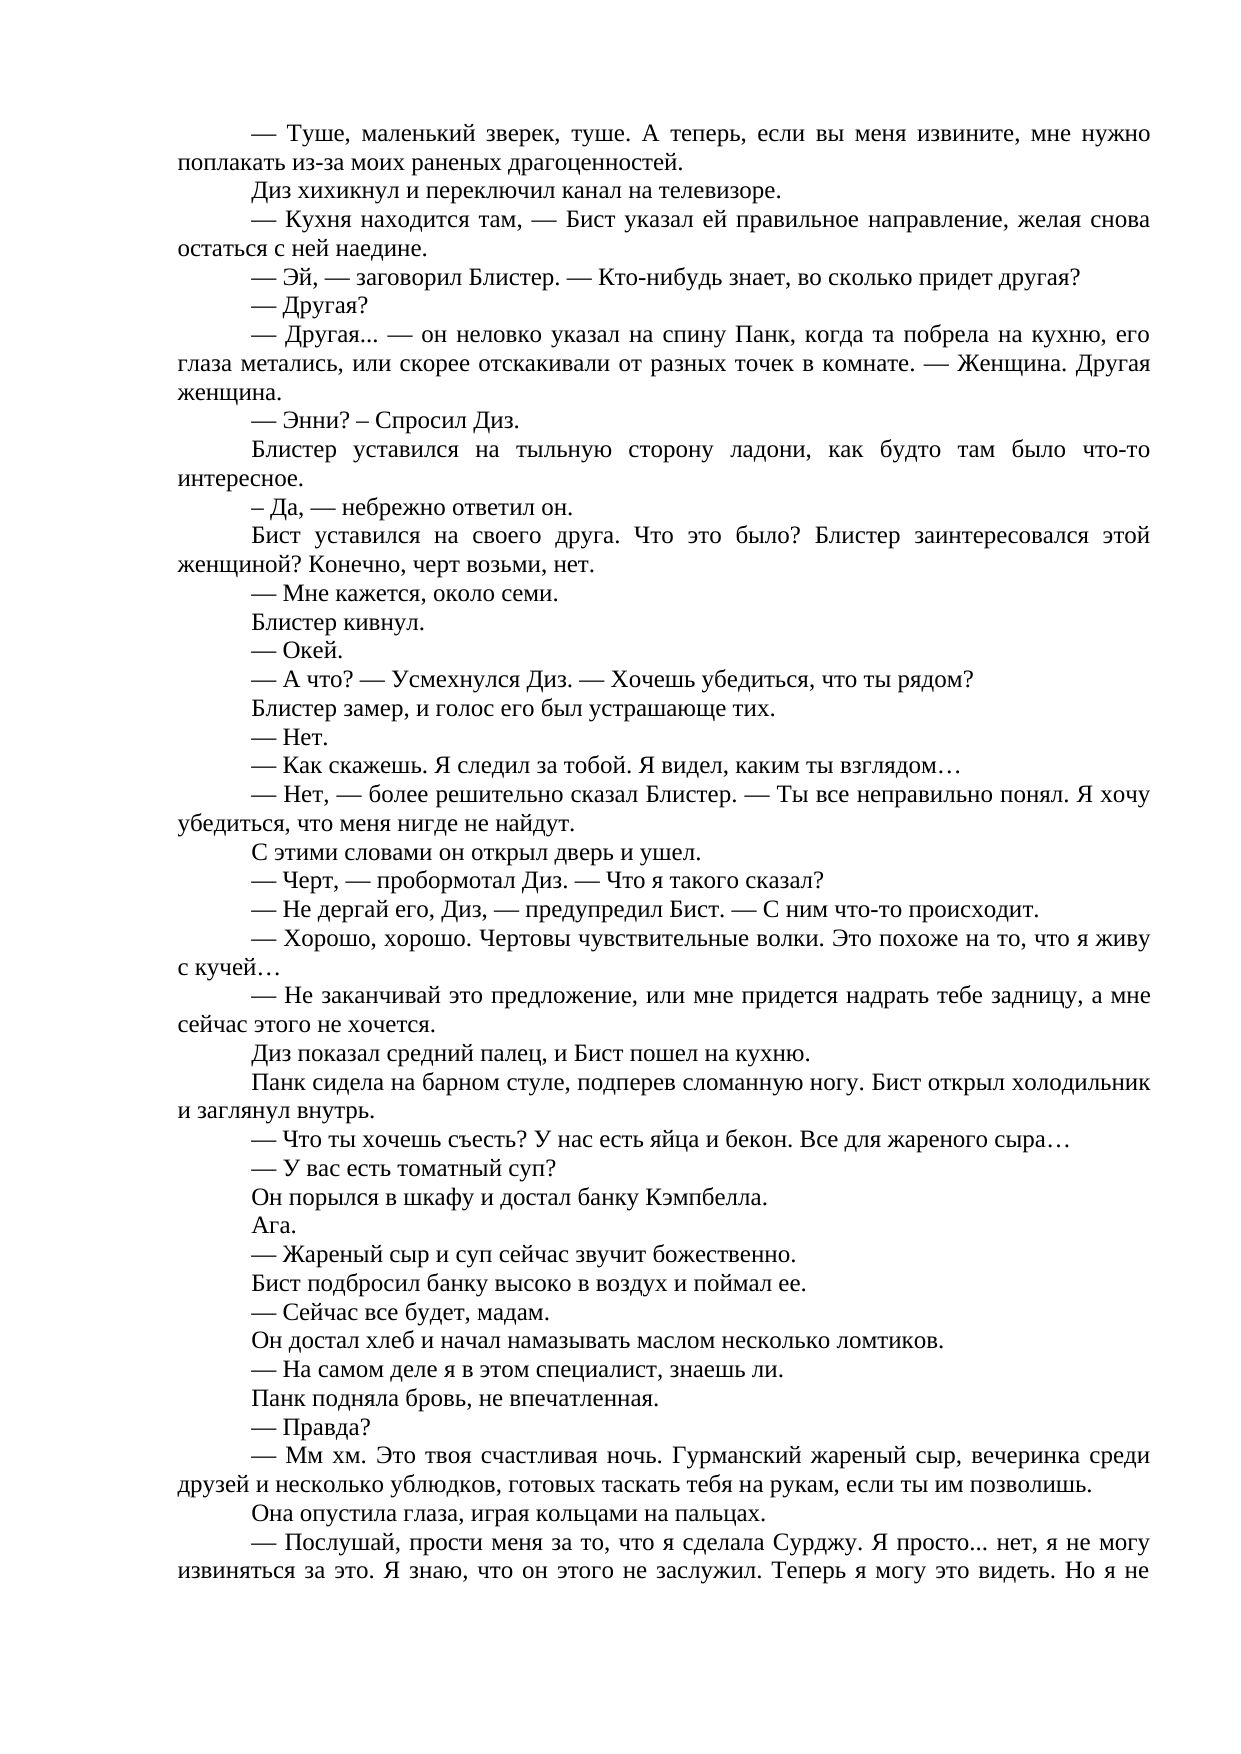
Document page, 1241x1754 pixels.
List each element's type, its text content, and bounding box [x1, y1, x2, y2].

text — Нет. [177, 722, 1152, 751]
text — Сейчас все будет, мадам. [177, 1297, 1152, 1326]
text — Черт, — пробормотал Диз. — Что я такого сказал? [177, 866, 1152, 894]
text — Кухня находится там, — Бист указал ей правильное направление, желая снова остаться с ней наедине. [177, 204, 1152, 262]
text — Правда? [177, 1412, 1152, 1441]
text — Другая? [177, 291, 1152, 319]
text — Другая... — он неловко указал на спину Панк, когда та побрела на кухню, его глаза метались, или скорее отскакивали от разных точек в комнате. — Женщина. Другая женщина. [177, 319, 1152, 406]
text — Не заканчивай это предложение, или мне придется надрать тебе задницу, а мне сейчас этого не хочется. [177, 981, 1152, 1038]
text Диз показал средний палец, и Бист пошел на кухню. [177, 1038, 1152, 1067]
text С этими словами он открыл дверь и ушел. [177, 837, 1152, 866]
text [177, 1527, 1152, 1584]
text — Хорошо, хорошо. Чертовы чувствительные волки. Это похоже на то, что я живу с кучей… [177, 923, 1152, 981]
text — У вас есть томатный суп? [177, 1153, 1152, 1182]
text — Мне кажется, около семи. [177, 578, 1152, 607]
text Панк подняла бровь, не впечатленная. [177, 1383, 1152, 1412]
text Панк сидела на барном стуле, подперев сломанную ногу. Бист открыл холодильник и заглянул внутрь. [177, 1067, 1152, 1124]
text Ага. [177, 1211, 1152, 1239]
text — Эй, — заговорил Блистер. — Кто-нибудь знает, во сколько придет другая? [177, 262, 1152, 291]
text — Не дергай его, Диз, — предупредил Бист. — С ним что-то происходит. [177, 894, 1152, 923]
text Она опустила глаза, играя кольцами на пальцах. [177, 1498, 1152, 1527]
text Блистер уставился на тыльную сторону ладони, как будто там было что-то интересное. [177, 434, 1152, 492]
text — Мм хм. Это твоя счастливая ночь. Гурманский жареный сыр, вечеринка среди друзей и несколько ублюдков, готовых таскать тебя на рукам, если ты им позволишь. [177, 1441, 1152, 1498]
text — Туше, маленький зверек, туше. А теперь, если вы меня извините, мне нужно поплакать из-за моих раненых драгоценностей. [177, 118, 1152, 176]
text — Энни? – Спросил Диз. [177, 406, 1152, 434]
text — Окей. [177, 636, 1152, 664]
text — На самом деле я в этом специалист, знаешь ли. [177, 1354, 1152, 1383]
text — Жареный сыр и суп сейчас звучит божественно. [177, 1239, 1152, 1268]
text Диз хихикнул и переключил канал на телевизоре. [177, 176, 1152, 204]
text Он порылся в шкафу и достал банку Кэмпбелла. [177, 1182, 1152, 1211]
text Блистер кивнул. [177, 607, 1152, 636]
text — А что? — Усмехнулся Диз. — Хочешь убедиться, что ты рядом? [177, 664, 1152, 693]
text Бист уставился на своего друга. Что это было? Блистер заинтересовался этой женщиной? Конечно, черт возьми, нет. [177, 521, 1152, 578]
text Бист подбросил банку высоко в воздух и поймал ее. [177, 1268, 1152, 1297]
text Он достал хлеб и начал намазывать маслом несколько ломтиков. [177, 1326, 1152, 1354]
text – Да, — небрежно ответил он. [177, 492, 1152, 521]
text — Что ты хочешь съесть? У нас есть яйца и бекон. Все для жареного сыра… [177, 1124, 1152, 1153]
text Блистер замер, и голос его был устрашающе тих. [177, 693, 1152, 722]
text — Как скажешь. Я следил за тобой. Я видел, каким ты взглядом… [177, 751, 1152, 779]
text — Нет, — более решительно сказал Блистер. — Ты все неправильно понял. Я хочу убедиться, что меня нигде не найдут. [177, 779, 1152, 837]
